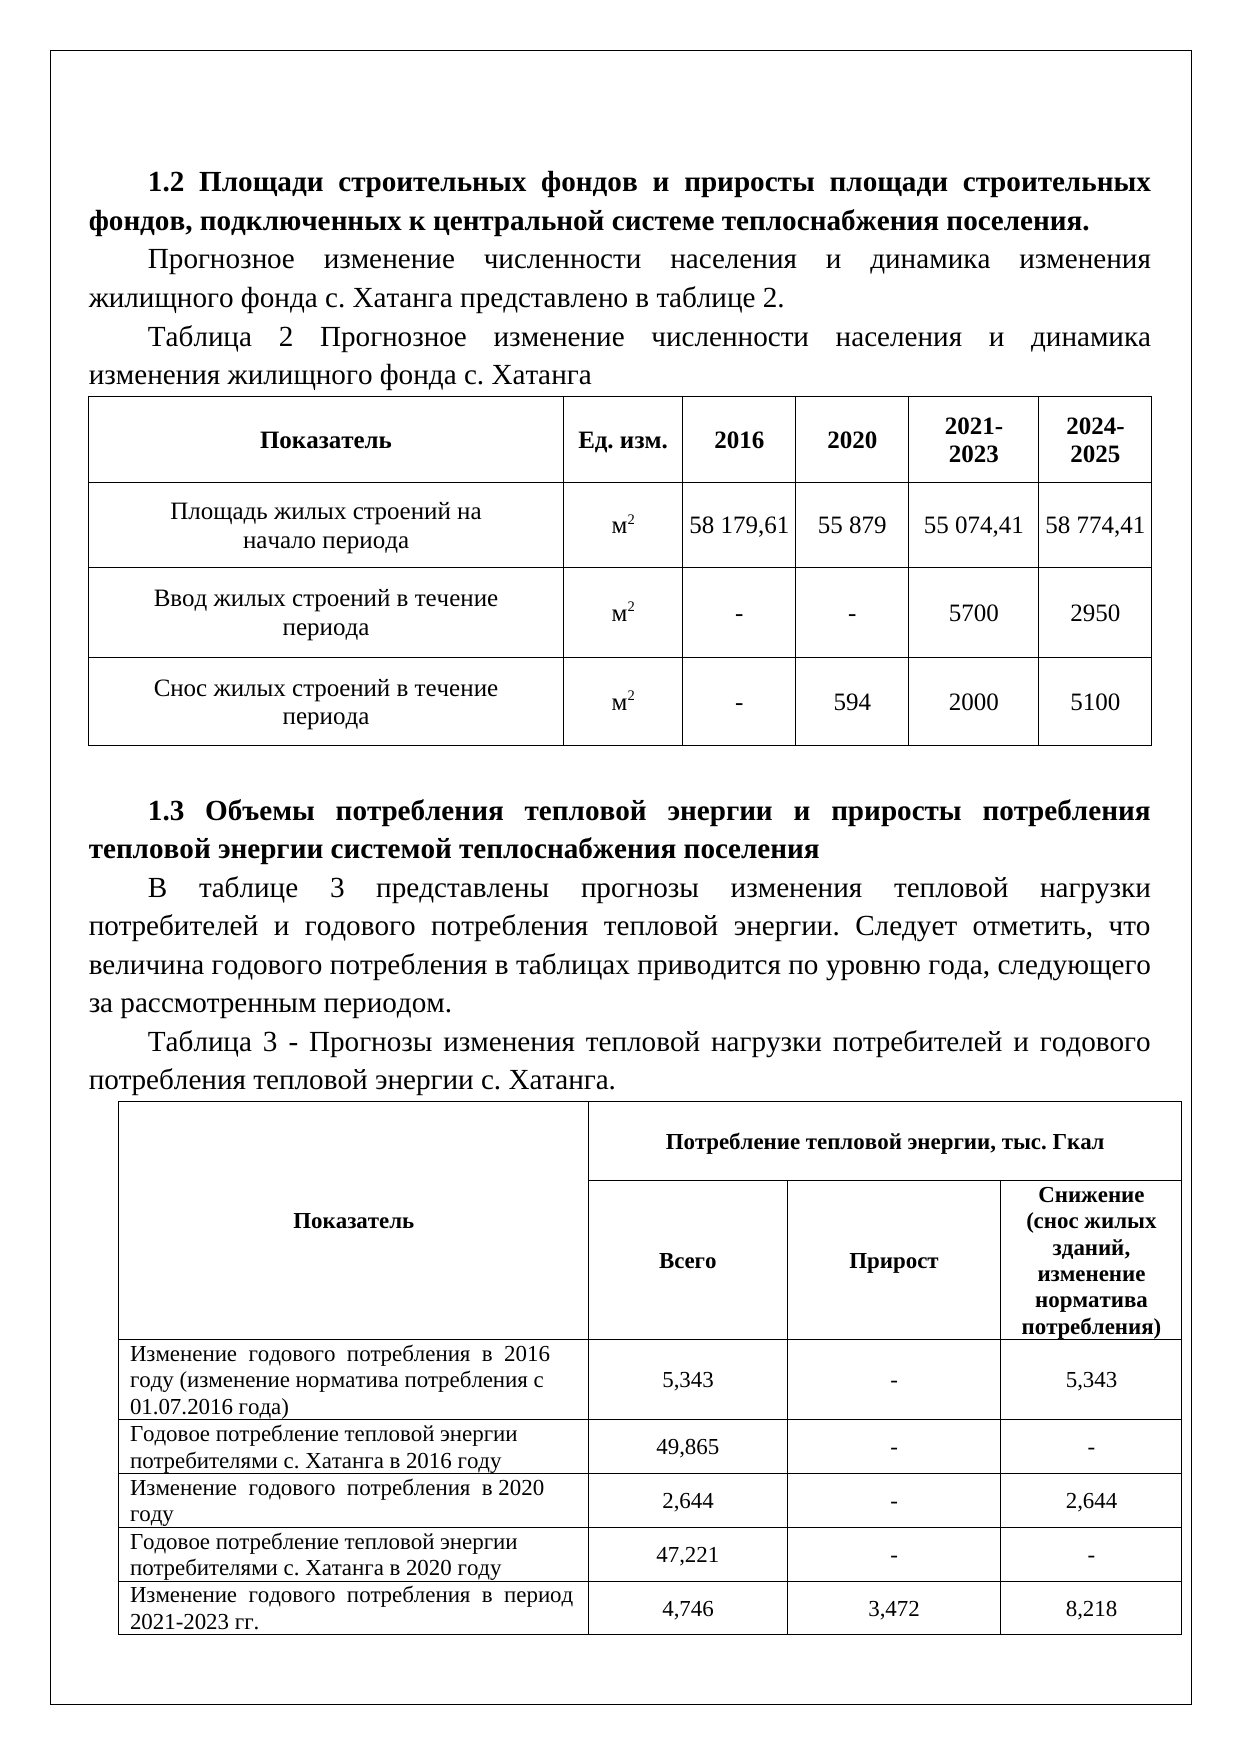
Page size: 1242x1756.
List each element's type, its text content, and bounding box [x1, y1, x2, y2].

table_cell Снижение (снос жилых зданий, изменение норматива потребления) [1001, 1181, 1181, 1339]
table_cell Изменение годового потребления в 2020 году [119, 1474, 588, 1527]
table_cell м2 [564, 658, 682, 745]
table_cell - [788, 1420, 1000, 1473]
table_cell 5,343 [589, 1340, 787, 1419]
subtitle 1.2 Площади строительных фондов и приросты площади строительных фондов, подключенных к центральной системе теплоснабжения поселения. [88, 164, 1152, 237]
table_cell 5,343 [1001, 1340, 1181, 1419]
table_cell Годовое потребление тепловой энергии потребителями с. Хатанга в 2016 году [119, 1420, 588, 1473]
table_cell 58 774,41 [1039, 483, 1151, 567]
table_cell м2 [564, 568, 682, 657]
table_header Ед. изм. [564, 397, 682, 482]
table_header 2021- 2023 [909, 397, 1038, 482]
table_cell 55 074,41 [909, 483, 1038, 567]
table_cell 3,472 [788, 1582, 1000, 1634]
table_cell 594 [796, 658, 908, 745]
table_cell 49,865 [589, 1420, 787, 1473]
table_cell 2,644 [1001, 1474, 1181, 1527]
table_cell Снос жилых строений в течение периода [89, 658, 563, 745]
table_cell - [788, 1528, 1000, 1581]
text В таблице 3 представлены прогнозы изменения тепловой нагрузки потребителей и годового потребления тепловой энергии. Следует отметить, что величина годового потребления в таблицах приводится по уровню года, следующего за рассмотренным периодом. [88, 870, 1152, 1019]
table_cell - [788, 1474, 1000, 1527]
table_cell 47,221 [589, 1528, 787, 1581]
table_cell Всего [589, 1181, 787, 1339]
table_cell - [1001, 1420, 1181, 1473]
table_cell 4,746 [589, 1582, 787, 1634]
table_cell Изменение годового потребления в период 2021-2023 гг. [119, 1582, 588, 1634]
table_cell - [1001, 1528, 1181, 1581]
table_cell Площадь жилых строений на начало периода [89, 483, 563, 567]
table_cell Изменение годового потребления в 2016 году (изменение норматива потребления с 01.07.2016 года) [119, 1340, 588, 1419]
table_header 2020 [796, 397, 908, 482]
table_cell м2 [564, 483, 682, 567]
table_cell Годовое потребление тепловой энергии потребителями с. Хатанга в 2020 году [119, 1528, 588, 1581]
table_cell 55 879 [796, 483, 908, 567]
table_cell 58 179,61 [683, 483, 795, 567]
table_cell 2000 [909, 658, 1038, 745]
table_cell 8,218 [1001, 1582, 1181, 1634]
text Прогнозное изменение численности населения и динамика изменения жилищного фонда с. Хатанга представлено в таблице 2. [88, 242, 1152, 314]
table_header Потребление тепловой энергии, тыс. Гкал [589, 1102, 1181, 1180]
table_header Показатель [89, 397, 563, 482]
text Таблица 2 Прогнозное изменение численности населения и динамика изменения жилищного фонда с. Хатанга [88, 319, 1152, 391]
table_cell Прирост [788, 1181, 1000, 1339]
table_cell Ввод жилых строений в течение периода [89, 568, 563, 657]
text Таблица 3 - Прогнозы изменения тепловой нагрузки потребителей и годового потребления тепловой энергии с. Хатанга. [88, 1024, 1152, 1096]
table_header Показатель [119, 1102, 588, 1339]
table_cell - [796, 568, 908, 657]
table_cell - [788, 1340, 1000, 1419]
table_header 2024- 2025 [1039, 397, 1151, 482]
table_cell 5700 [909, 568, 1038, 657]
table_cell - [683, 568, 795, 657]
table_cell 2950 [1039, 568, 1151, 657]
table_header 2016 [683, 397, 795, 482]
table_cell 2,644 [589, 1474, 787, 1527]
table_cell - [683, 658, 795, 745]
subtitle 1.3 Объемы потребления тепловой энергии и приросты потребления тепловой энергии системой теплоснабжения поселения [88, 793, 1152, 865]
table_cell 5100 [1039, 658, 1151, 745]
